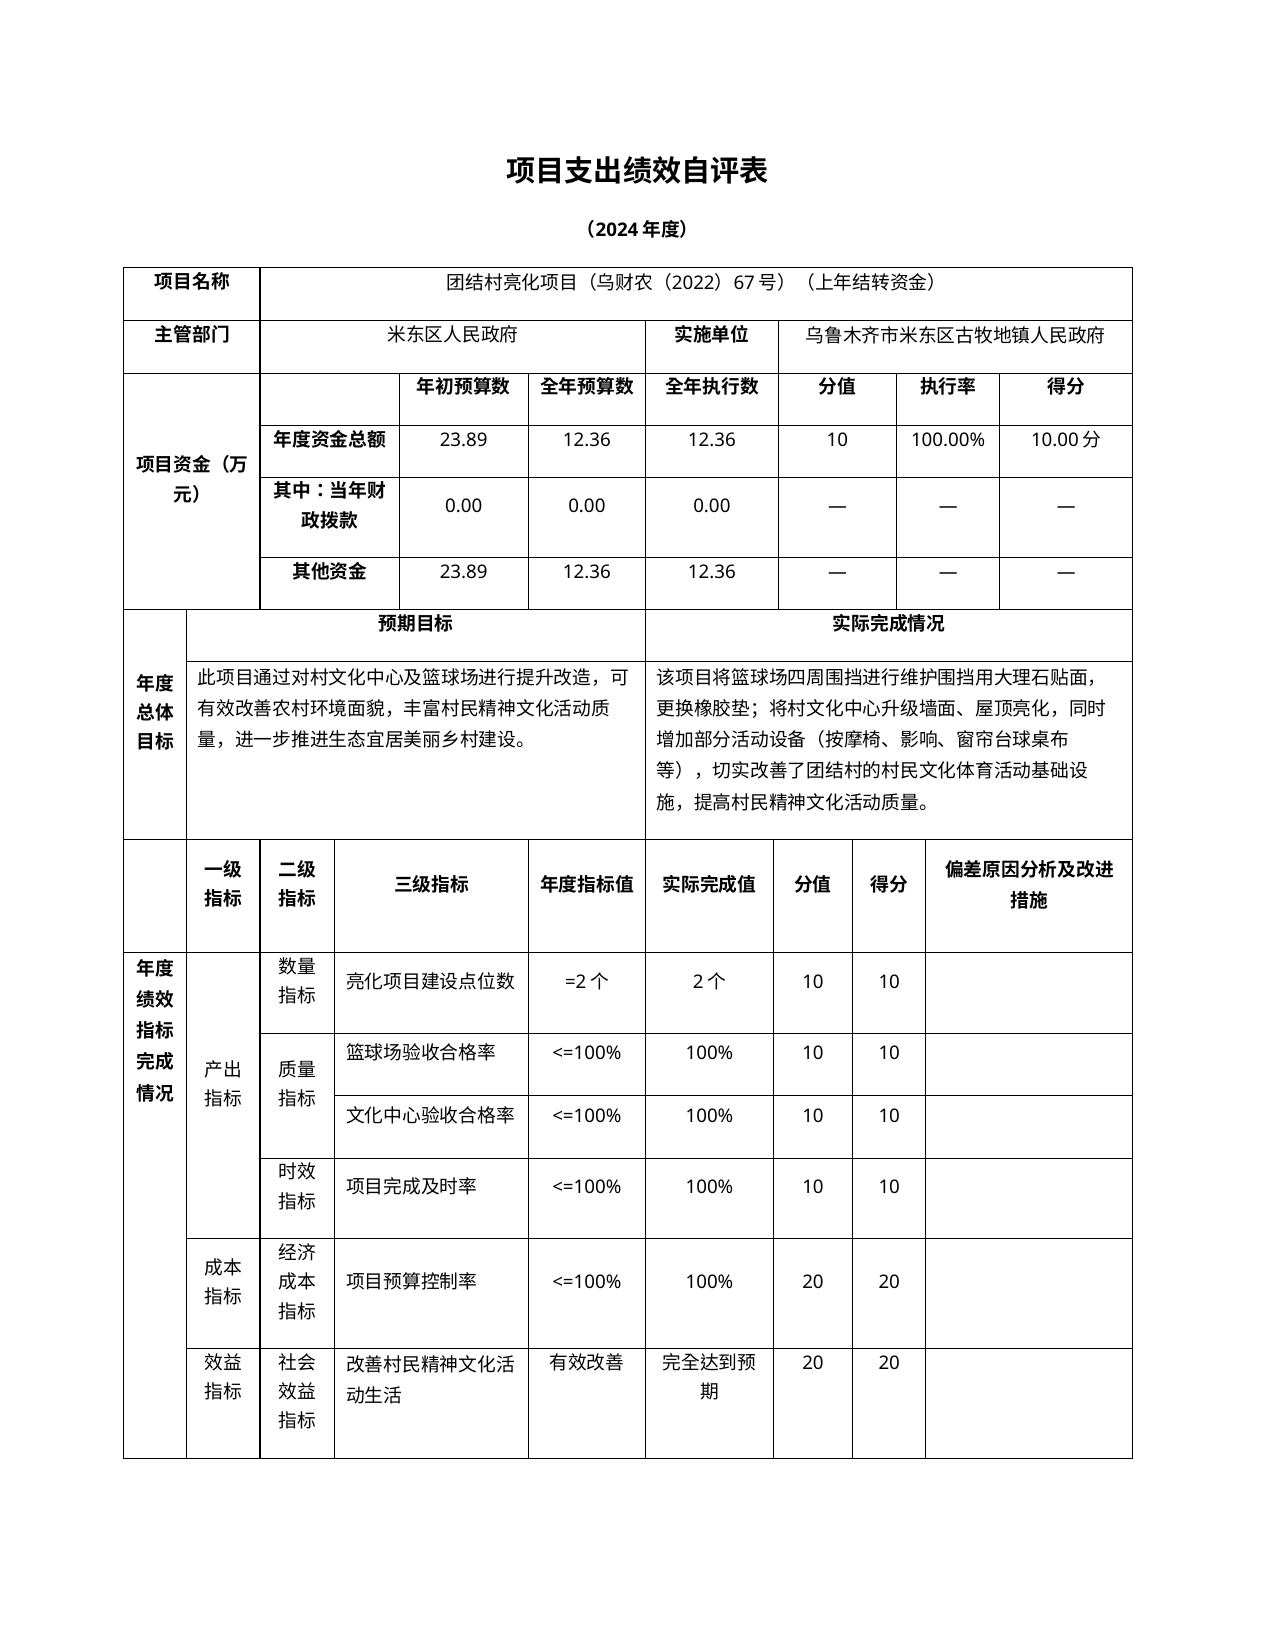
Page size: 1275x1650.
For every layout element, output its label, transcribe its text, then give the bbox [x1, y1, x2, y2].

table_cell 有效改善 [529, 1349, 645, 1458]
table_cell 成本指标 [187, 1239, 259, 1348]
table_cell 社会效益指标 [261, 1349, 334, 1458]
table_cell 分值 [774, 840, 852, 952]
table_cell 偏差原因分析及改进措施 [926, 840, 1132, 952]
table_cell 年度绩效指标完成情况 [124, 953, 186, 1458]
table_cell 100% [646, 1096, 773, 1158]
table_cell 10 [774, 1159, 852, 1238]
table_cell [926, 1349, 1132, 1458]
text 项目支出绩效自评表 [187, 150, 1087, 190]
table_cell — [779, 558, 896, 609]
table_cell 时效指标 [261, 1159, 334, 1238]
table_cell 10.00分 [1000, 426, 1132, 477]
table_cell — [779, 478, 896, 557]
table_cell 12.36 [646, 426, 778, 477]
table_cell 实际完成情况 [646, 610, 1132, 661]
table_cell 10 [853, 1159, 925, 1238]
table_cell 10 [853, 953, 925, 1033]
table_cell 一级指标 [187, 840, 259, 952]
table_cell 预期目标 [187, 610, 645, 661]
table_cell [926, 1096, 1132, 1158]
table_cell 亮化项目建设点位数 [335, 953, 528, 1033]
table_cell 该项目将篮球场四周围挡进行维护围挡用大理石贴面，更换橡胶垫；将村文化中心升级墙面、屋顶亮化，同时增加部分活动设备（按摩椅、影响、窗帘台球桌布等），切实改善了团结村的村民文化体育活动基础设施，提高村民精神文化活动质量。 [646, 662, 1132, 839]
table_cell 12.36 [646, 558, 778, 609]
table_cell 质量指标 [261, 1034, 334, 1158]
table_cell — [1000, 478, 1132, 557]
table_cell 10 [774, 953, 852, 1033]
table_cell <=100% [529, 1159, 645, 1238]
table_cell 100.00% [897, 426, 999, 477]
table_header 团结村亮化项目（乌财农（2022）67号）（上年结转资金） [261, 268, 1132, 319]
table_cell 10 [779, 426, 896, 477]
table_cell <=100% [529, 1096, 645, 1158]
table_cell 10 [774, 1096, 852, 1158]
table_cell <=100% [529, 1034, 645, 1095]
table_cell 全年预算数 [529, 374, 645, 424]
table_cell [926, 1159, 1132, 1238]
table_cell 10 [774, 1034, 852, 1095]
table_cell [926, 953, 1132, 1033]
table_cell 0.00 [400, 478, 528, 557]
table_cell 项目资金（万元） [124, 374, 259, 609]
table_cell 实际完成值 [646, 840, 773, 952]
table_cell 此项目通过对村文化中心及篮球场进行提升改造，可有效改善农村环境面貌，丰富村民精神文化活动质量，进一步推进生态宜居美丽乡村建设。 [187, 662, 645, 839]
table_cell 100% [646, 1159, 773, 1238]
table_cell 全年执行数 [646, 374, 778, 424]
table_header 项目名称 [124, 268, 259, 319]
table_cell 乌鲁木齐市米东区古牧地镇人民政府 [779, 321, 1132, 372]
table_cell [124, 840, 186, 952]
table_cell 数量指标 [261, 953, 334, 1033]
table_cell [261, 374, 399, 424]
table_cell 100% [646, 1239, 773, 1348]
text （2024年度） [187, 216, 1087, 242]
table_cell 其他资金 [261, 558, 399, 609]
table_cell — [897, 478, 999, 557]
table_cell 实施单位 [646, 321, 778, 372]
table_cell 100% [646, 1034, 773, 1095]
table_cell 得分 [853, 840, 925, 952]
table_cell 得分 [1000, 374, 1132, 424]
table_cell 年度总体目标 [124, 610, 186, 839]
table_cell 年初预算数 [400, 374, 528, 424]
table_cell 其中：当年财政拨款 [261, 478, 399, 557]
table_cell 10 [853, 1096, 925, 1158]
table_cell 项目预算控制率 [335, 1239, 528, 1348]
table_cell 米东区人民政府 [261, 321, 645, 372]
table_cell 经济成本指标 [261, 1239, 334, 1348]
table_cell 20 [774, 1239, 852, 1348]
table_cell 0.00 [646, 478, 778, 557]
table_cell 年度资金总额 [261, 426, 399, 477]
table_cell 改善村民精神文化活动生活 [335, 1349, 528, 1458]
table_cell 20 [853, 1349, 925, 1458]
table_cell 项目完成及时率 [335, 1159, 528, 1238]
table_cell [926, 1034, 1132, 1095]
table_cell 10 [853, 1034, 925, 1095]
table_cell 年度指标值 [529, 840, 645, 952]
table_cell 2个 [646, 953, 773, 1033]
table_cell 20 [853, 1239, 925, 1348]
table_cell 效益指标 [187, 1349, 259, 1458]
table_cell 产出指标 [187, 953, 259, 1238]
table_cell 20 [774, 1349, 852, 1458]
table_cell 完全达到预期 [646, 1349, 773, 1458]
table_cell 二级指标 [261, 840, 334, 952]
table_cell <=100% [529, 1239, 645, 1348]
table_cell 12.36 [529, 426, 645, 477]
table_cell 分值 [779, 374, 896, 424]
table_cell 12.36 [529, 558, 645, 609]
table_cell 23.89 [400, 426, 528, 477]
table_cell =2个 [529, 953, 645, 1033]
table_cell [926, 1239, 1132, 1348]
table_cell 篮球场验收合格率 [335, 1034, 528, 1095]
table_cell 执行率 [897, 374, 999, 424]
table_cell 文化中心验收合格率 [335, 1096, 528, 1158]
table_cell 23.89 [400, 558, 528, 609]
table_cell — [897, 558, 999, 609]
table_cell 三级指标 [335, 840, 528, 952]
table_cell 0.00 [529, 478, 645, 557]
table_cell — [1000, 558, 1132, 609]
table_cell 主管部门 [124, 321, 259, 372]
